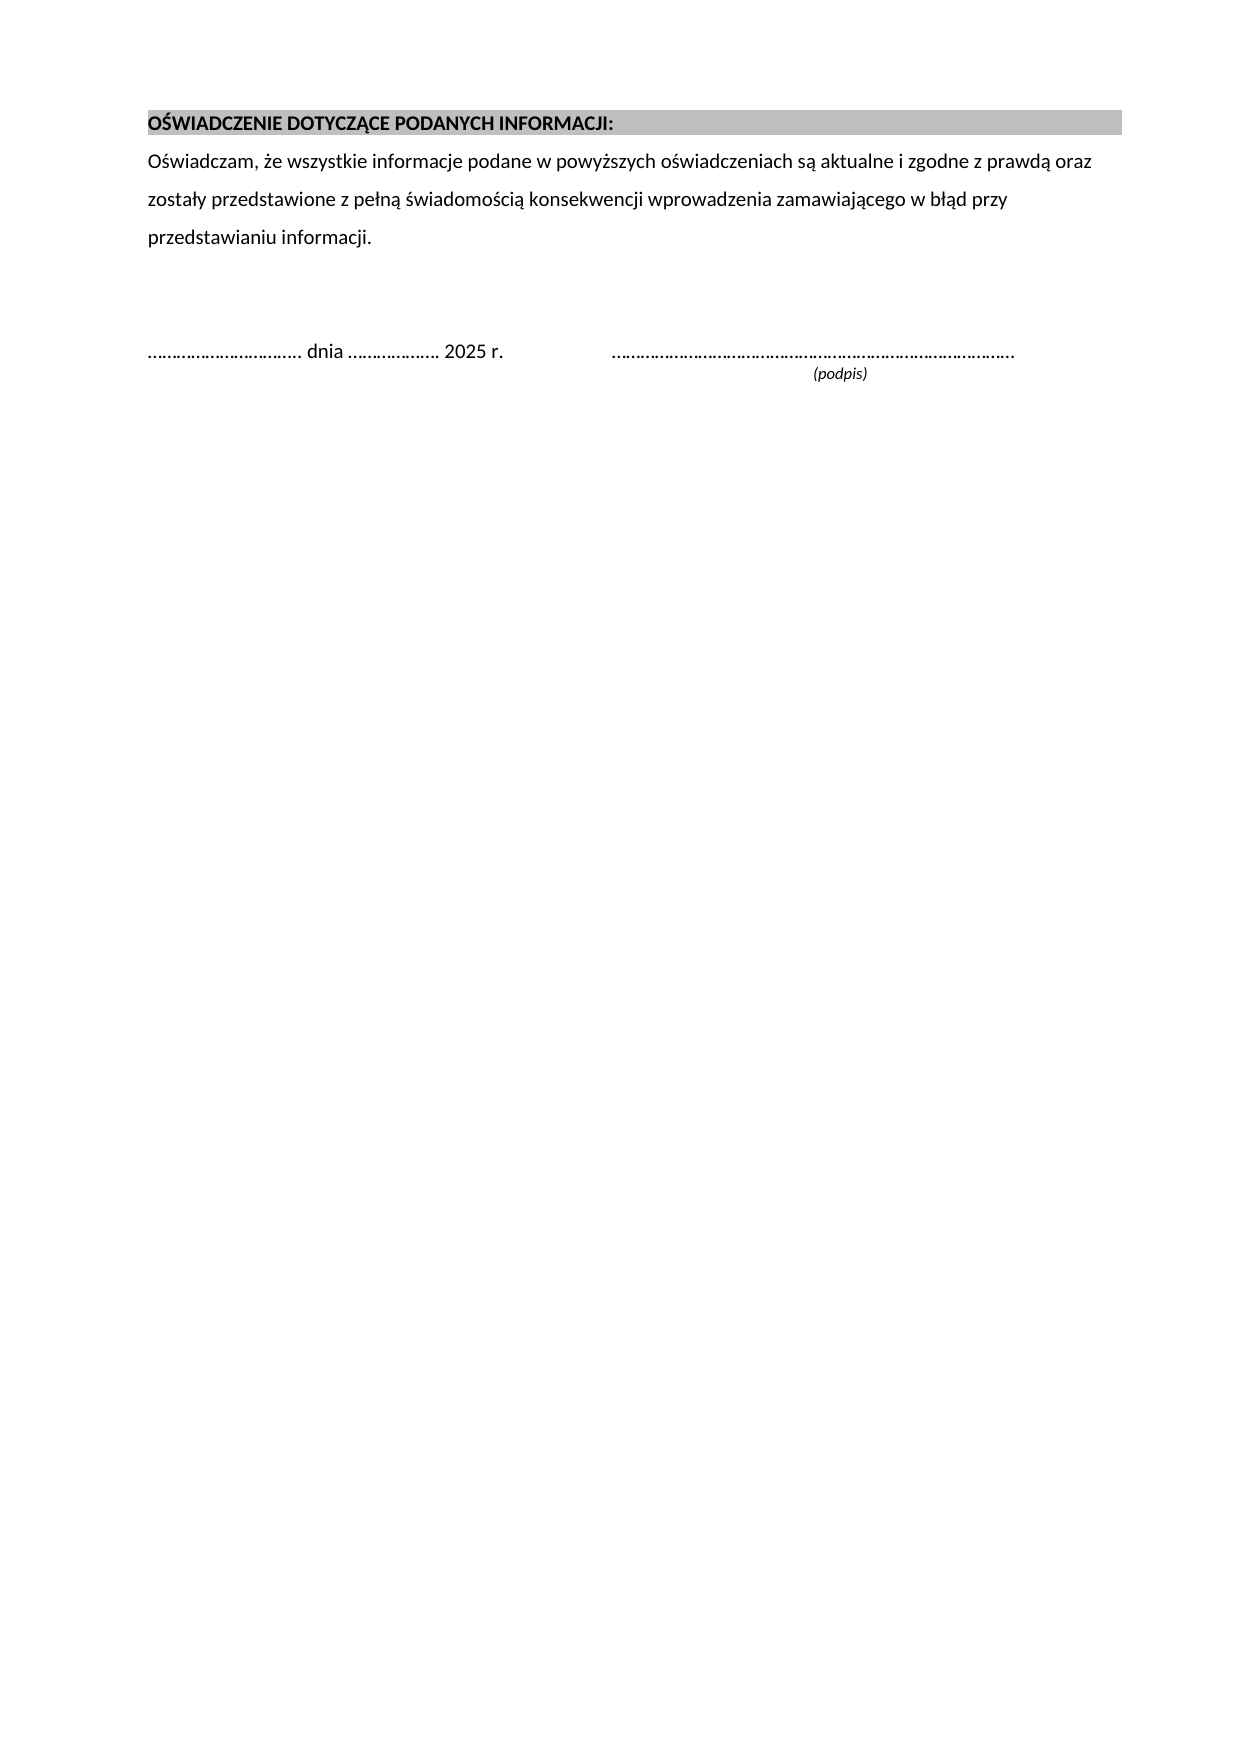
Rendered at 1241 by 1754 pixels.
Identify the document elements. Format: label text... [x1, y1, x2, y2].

text (podpis) [148, 363, 1122, 384]
text Oświadczam, że wszystkie informacje podane w powyższych oświadczeniach są aktualne i zgodne z prawdą oraz zostały przedstawione z pełną świadomością konsekwencji wprowadzenia zamawiającego w błąd przy przedstawianiu informacji. [148, 148, 1122, 249]
text OŚWIADCZENIE DOTYCZĄCE PODANYCH INFORMACJI: [148, 110, 1122, 135]
text ………………………….. dnia ………………. 2025 r. ………………………………………………………………………… [148, 338, 1122, 363]
